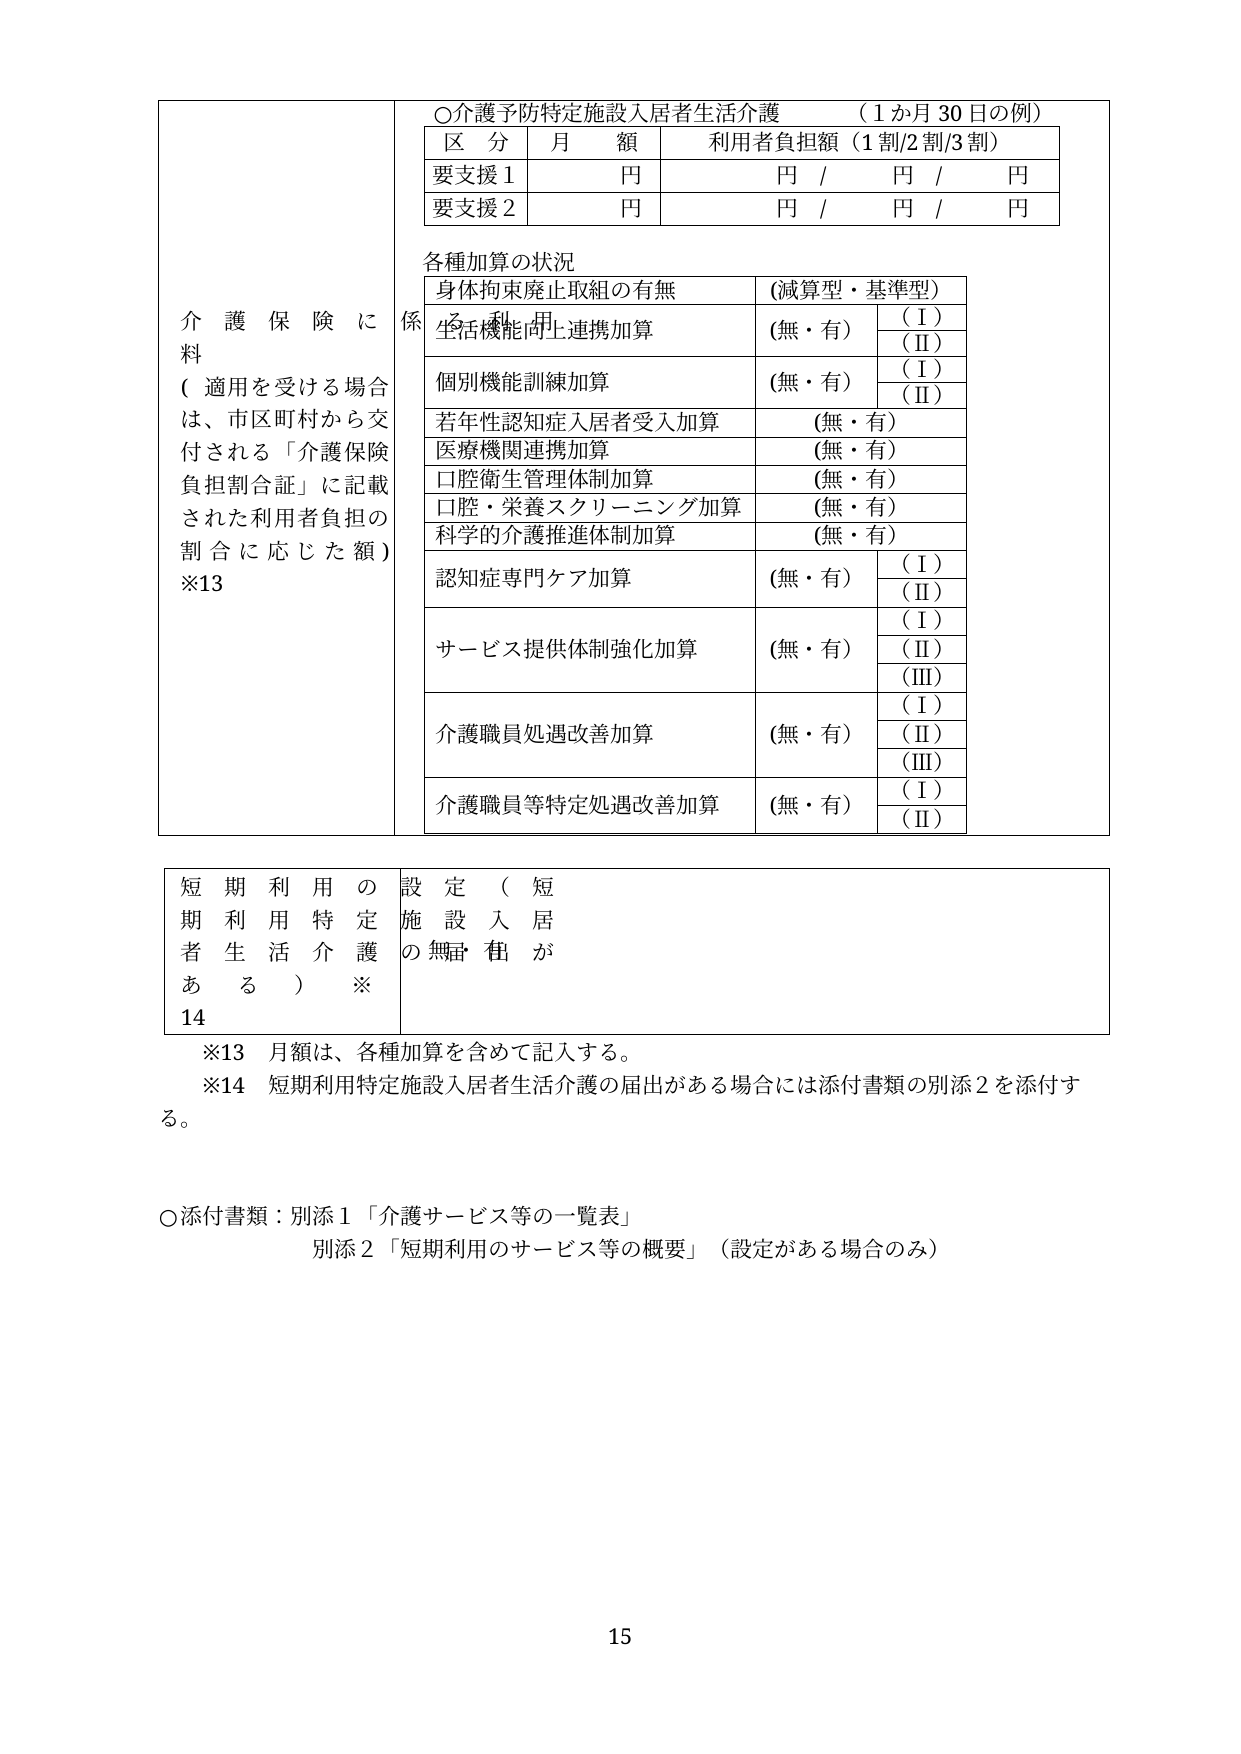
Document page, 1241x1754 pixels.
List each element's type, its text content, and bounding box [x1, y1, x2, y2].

text 別添２「短期利用のサービス等の概要」（設定がある場合のみ） [158, 1231, 1082, 1264]
text ※14 短期利用特定施設入居者生活介護の届出がある場合には添付書類の別添２を添付する。 [158, 1067, 1082, 1133]
text ※13 月額は、各種加算を含めて記入する。 [181, 1035, 1082, 1067]
table_header 無 ・ 有 [401, 869, 1109, 1033]
text ○添付書類：別添１「介護サービス等の一覧表」 [158, 1198, 1082, 1231]
table_header 介護保険に係る利用料 (適用を受ける場合は、市区町村から交付される「介護保険負担割合証」に記載された利用者負担の割合に応じた額) ※13 [159, 101, 394, 834]
table_header 短期利用の設定（短期利用特定施設入居者生活介護の届出がある）※14 [165, 869, 400, 1033]
table_header ○介護予防特定施設入居者生活介護 （１か月30日の例） 各種加算の状況 [395, 101, 1109, 834]
